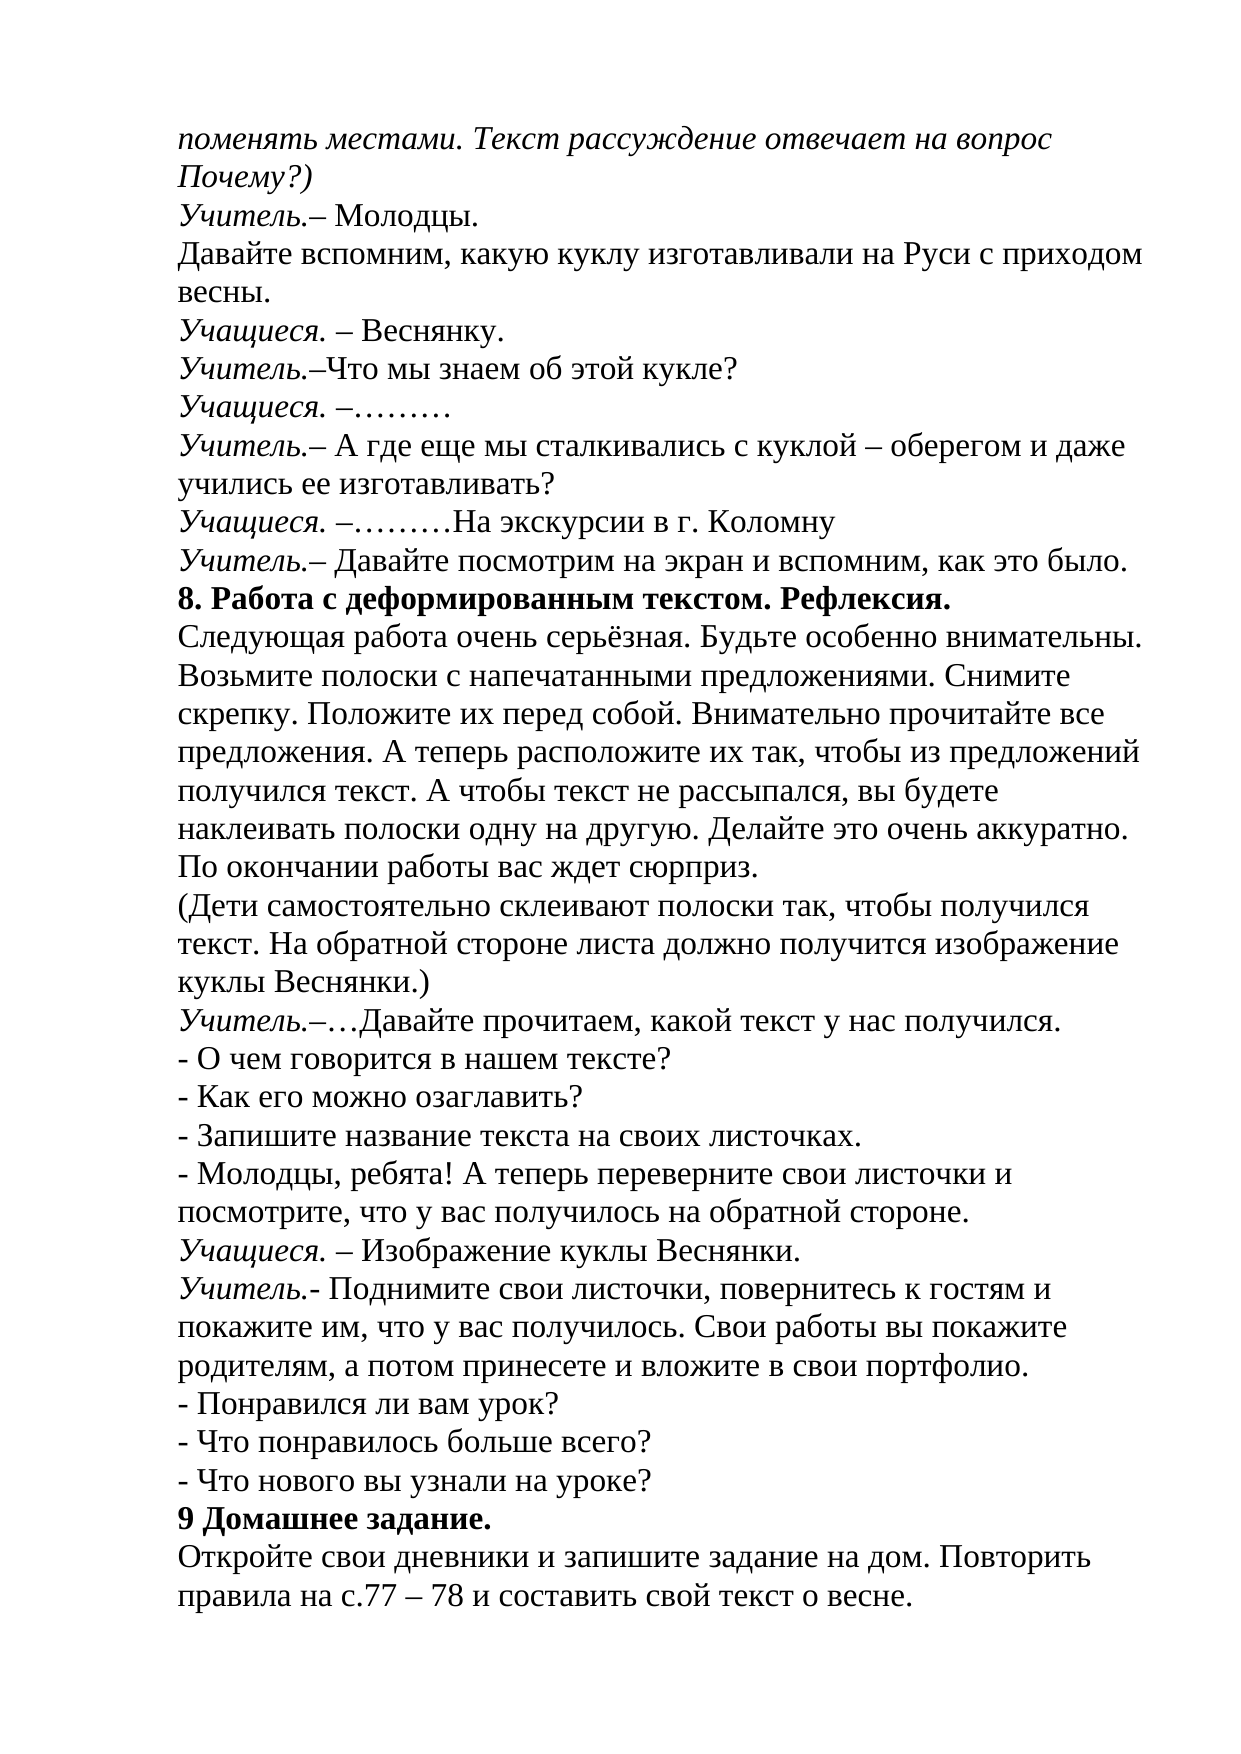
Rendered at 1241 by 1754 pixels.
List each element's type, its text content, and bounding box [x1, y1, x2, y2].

text Давайте вспомним, какую куклу изготавливали на Руси с приходом весны. [177, 233, 1152, 310]
text Учитель.- Поднимите свои листочки, повернитесь к гостям и покажите им, что у вас получилось. Свои работы вы покажите родителям, а потом принесете и вложите в свои портфолио. [177, 1268, 1152, 1383]
text Учащиеся. –………На экскурсии в г. Коломну [177, 501, 1152, 540]
text Учитель.– А где еще мы сталкивались с куклой – оберегом и даже учились ее изготавливать? [177, 425, 1152, 501]
text 9 Домашнее задание. [177, 1498, 1152, 1536]
text - Понравился ли вам урок? [177, 1383, 1152, 1421]
text Следующая работа очень серьёзная. Будьте особенно внимательны. [177, 616, 1152, 655]
text Учащиеся. – Изображение куклы Веснянки. [177, 1230, 1152, 1268]
text - Молодцы, ребята! А теперь переверните свои листочки и посмотрите, что у вас получилось на обратной стороне. [177, 1153, 1152, 1230]
text Возьмите полоски с напечатанными предложениями. Снимите скрепку. Положите их перед собой. Внимательно прочитайте все предложения. А теперь расположите их так, чтобы из предложений получился текст. А чтобы текст не рассыпался, вы будете наклеивать полоски одну на другую. Делайте это очень аккуратно. По окончании работы вас ждет сюрприз. [177, 655, 1152, 885]
text Учащиеся. – Веснянку. [177, 310, 1152, 348]
text - Что нового вы узнали на уроке? [177, 1460, 1152, 1498]
text Учитель.–…Давайте прочитаем, какой текст у нас получился. [177, 1000, 1152, 1038]
text - Как его можно озаглавить? [177, 1076, 1152, 1115]
text Учащиеся. –……… [177, 386, 1152, 425]
text 8. Работа с деформированным текстом. Рефлексия. [177, 578, 1152, 616]
text Учитель.– Молодцы. [177, 195, 1152, 233]
text Учитель.–Что мы знаем об этой кукле? [177, 348, 1152, 386]
text - О чем говорится в нашем тексте? [177, 1038, 1152, 1076]
text (Дети самостоятельно склеивают полоски так, чтобы получился текст. На обратной стороне листа должно получится изображение куклы Веснянки.) [177, 885, 1152, 1000]
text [177, 118, 1152, 195]
text Откройте свои дневники и запишите задание на дом. Повторить правила на с.77 – 78 и составить свой текст о весне. [177, 1536, 1152, 1613]
text - Запишите название текста на своих листочках. [177, 1115, 1152, 1153]
text - Что понравилось больше всего? [177, 1421, 1152, 1460]
text Учитель.– Давайте посмотрим на экран и вспомним, как это было. [177, 540, 1152, 578]
